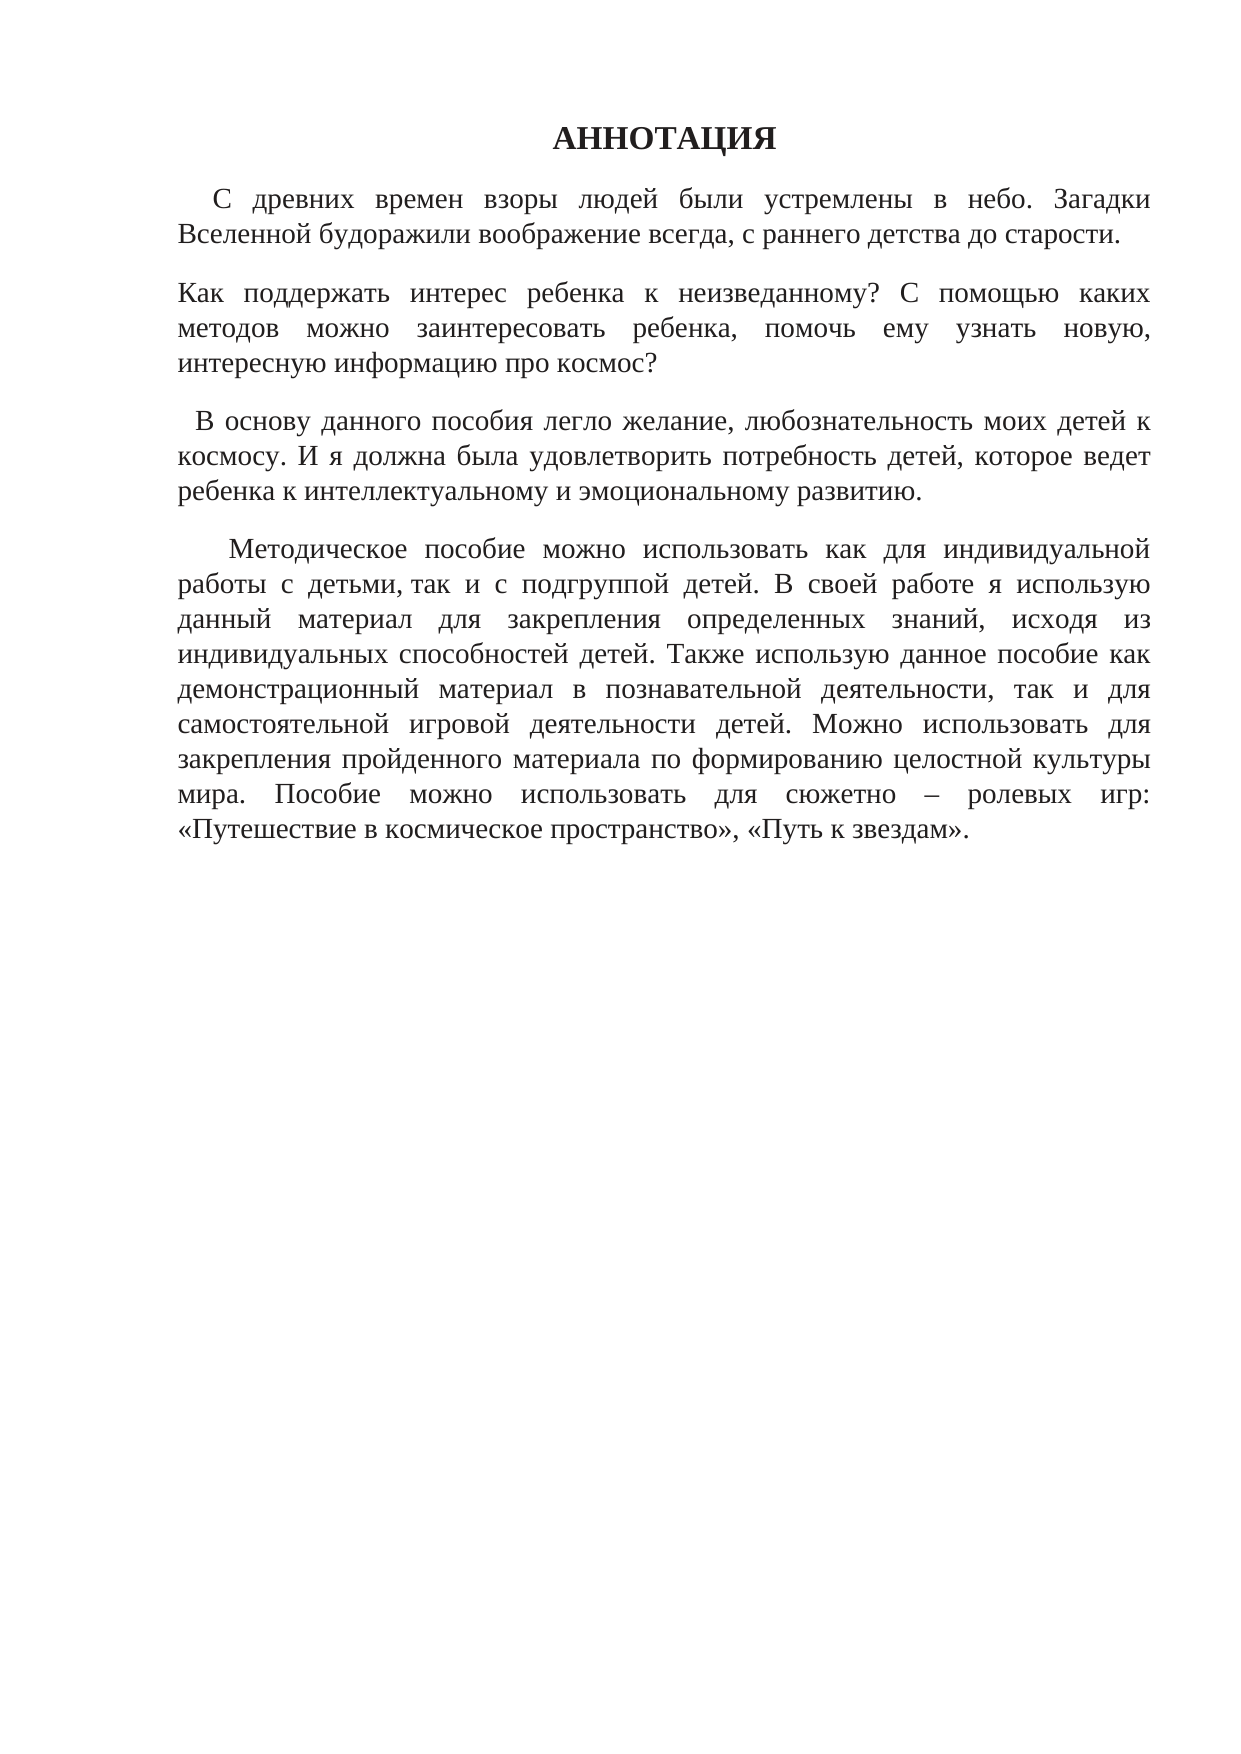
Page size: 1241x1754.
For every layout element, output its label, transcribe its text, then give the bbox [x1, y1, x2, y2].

text Как поддержать интерес ребенка к неизведанному? С помощью каких методов можно заинтересовать ребенка, помочь ему узнать новую, интересную информацию про космос? [177, 273, 1152, 378]
text Методическое пособие можно использовать как для индивидуальной работы с детьми, так и с подгруппой детей. В своей работе я использую данный материал для закрепления определенных знаний, исходя из индивидуальных способностей детей. Также использую данное пособие как демонстрационный материал в познавательной деятельности, так и для самостоятельной игровой деятельности детей. Можно использовать для закрепления пройденного материала по формированию целостной культуры мира. Пособие можно использовать для сюжетно – ролевых игр: «Путешествие в космическое пространство», «Путь к звездам». [177, 530, 1152, 845]
text АННОТАЦИЯ [177, 118, 1152, 156]
text С древних времен взоры людей были устремлены в небо. Загадки Вселенной будоражили воображение всегда, с раннего детства до старости. [177, 180, 1152, 250]
text В основу данного пособия легло желание, любознательность моих детей к космосу. И я должна была удовлетворить потребность детей, которое ведет ребенка к интеллектуальному и эмоциональному развитию. [177, 402, 1152, 507]
